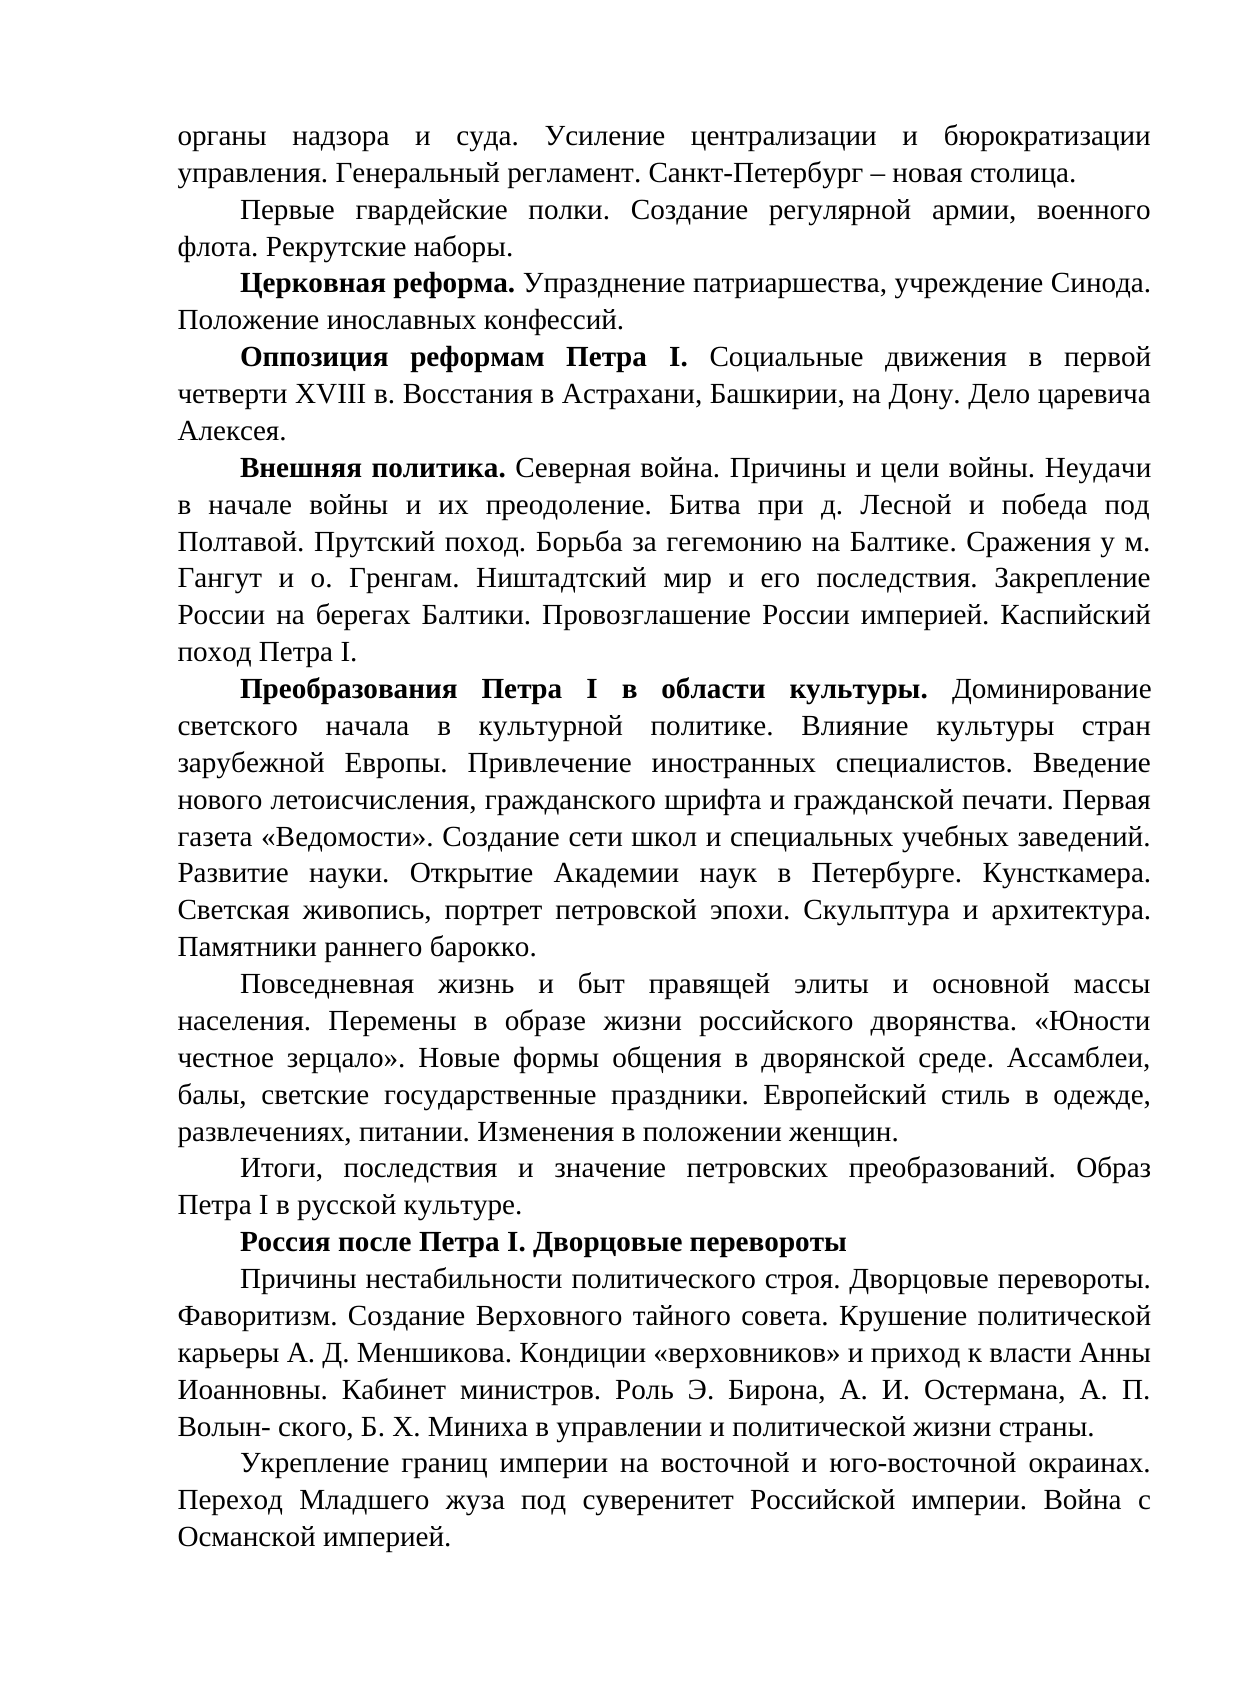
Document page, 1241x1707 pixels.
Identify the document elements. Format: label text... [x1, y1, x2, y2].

text Преобразования Петра I в области культуры. Доминирование светского начала в культурной политике. Влияние культуры стран зарубежной Европы. Привлечение иностранных специалистов. Введение нового летоисчисления, гражданского шрифта и гражданской печати. Первая газета «Ведомости». Создание сети школ и специальных учебных заведений. Развитие науки. Открытие Академии наук в Петербурге. Кунсткамера. Светская живопись, портрет петровской эпохи. Скульптура и архитектура. Памятники раннего барокко. [177, 671, 1152, 963]
text Повседневная жизнь и быт правящей элиты и основной массы населения. Перемены в образе жизни российского дворянства. «Юности честное зерцало». Новые формы общения в дворянской среде. Ассамблеи, балы, светские государственные праздники. Европейский стиль в одежде, развлечениях, питании. Изменения в положении женщин. [177, 966, 1152, 1147]
text Оппозиция реформам Петра I. Социальные движения в первой четверти XVIII в. Восстания в Астрахани, Башкирии, на Дону. Дело царевича Алексея. [177, 339, 1152, 447]
text Первые гвардейские полки. Создание регулярной армии, военного флота. Рекрутские наборы. [177, 192, 1152, 262]
text Итоги, последствия и значение петровских преобразований. Образ Петра I в русской культуре. [177, 1151, 1152, 1221]
text Россия после Петра I. Дворцовые перевороты [177, 1224, 1152, 1258]
text Укрепление границ империи на восточной и юго-восточной окраинах. Переход Младшего жуза под суверенитет Российской империи. Война с Османской империей. [177, 1446, 1152, 1553]
text Причины нестабильности политического строя. Дворцовые перевороты. Фаворитизм. Создание Верховного тайного совета. Крушение политической карьеры А. Д. Меншикова. Кондиции «верховников» и приход к власти Анны Иоанновны. Кабинет министров. Роль Э. Бирона, А. И. Остермана, А. П. Волын- ского, Б. Х. Миниха в управлении и политической жизни страны. [177, 1261, 1152, 1442]
text Внешняя политика. Северная война. Причины и цели войны. Неудачи в начале войны и их преодоление. Битва при д. Лесной и победа под Полтавой. Прутский поход. Борьба за гегемонию на Балтике. Сражения у м. Гангут и о. Гренгам. Ништадтский мир и его последствия. Закрепление России на берегах Балтики. Провозглашение России империей. Каспийский поход Петра I. [177, 450, 1152, 668]
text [177, 118, 1152, 188]
text Церковная реформа. Упразднение патриаршества, учреждение Синода. Положение инославных конфессий. [177, 266, 1152, 336]
